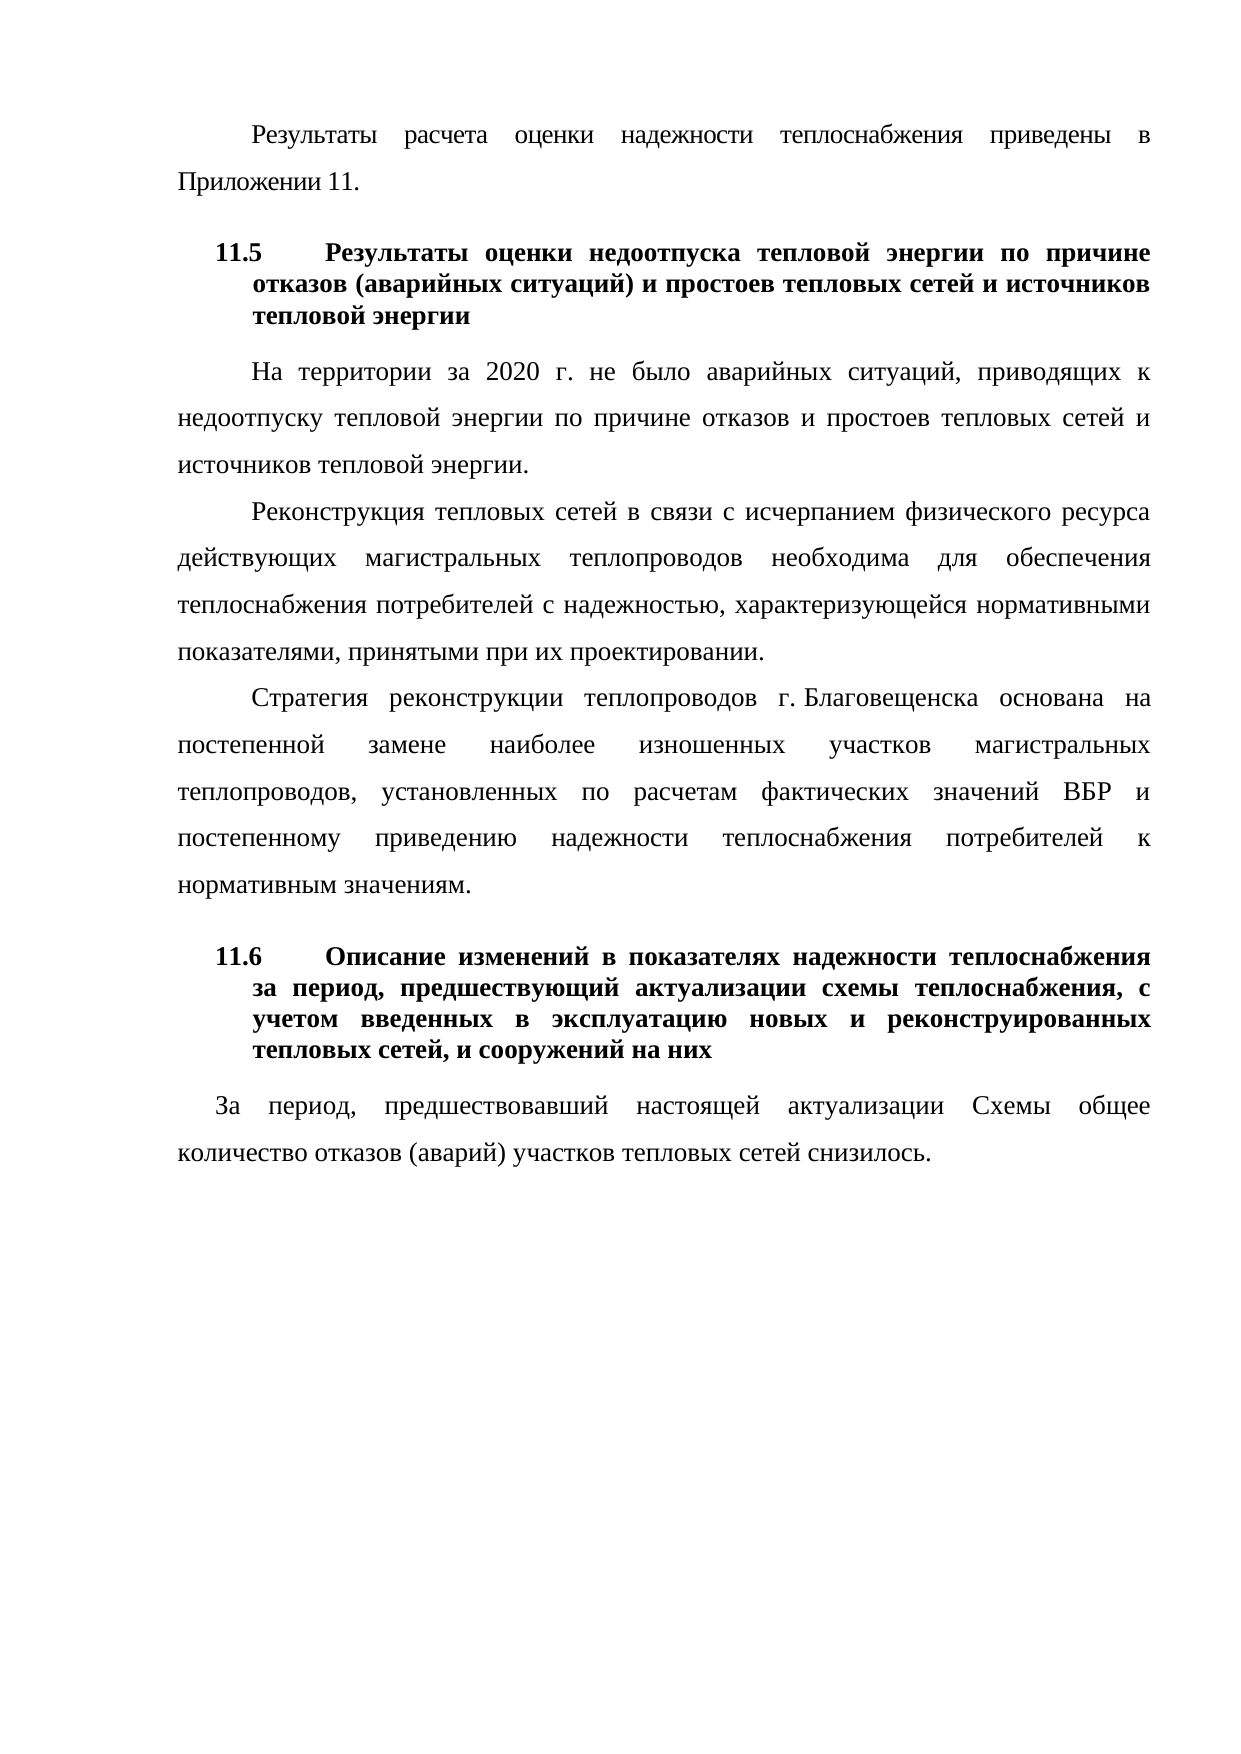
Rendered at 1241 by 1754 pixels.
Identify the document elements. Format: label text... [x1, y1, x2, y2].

subtitle Описание изменений в показателях надежности теплоснабжения за период, предшествующий актуализации схемы теплоснабжения, с учетом введенных в эксплуатацию новых и реконструированных тепловых сетей, и сооружений на них [215, 940, 1152, 1064]
text Стратегия реконструкции теплопроводов г. Благовещенска основана на постепенной замене наиболее изношенных участков магистральных теплопроводов, установленных по расчетам фактических значений ВБР и постепенному приведению надежности теплоснабжения потребителей к нормативным значениям. [177, 682, 1152, 899]
text На территории за 2020 г. не было аварийных ситуаций, приводящих к недоотпуску тепловой энергии по причине отказов и простоев тепловых сетей и источников тепловой энергии. [177, 355, 1152, 479]
subtitle Результаты оценки недоотпуска тепловой энергии по причине отказов (аварийных ситуаций) и простоев тепловых сетей и источников тепловой энергии [215, 236, 1152, 330]
text За период, предшествовавший настоящей актуализации Схемы общее количество отказов (аварий) участков тепловых сетей снизилось. [177, 1089, 1152, 1167]
text Результаты расчета оценки надежности теплоснабжения приведены в Приложении 11. [177, 118, 1152, 196]
text Реконструкция тепловых сетей в связи с исчерпанием физического ресурса действующих магистральных теплопроводов необходима для обеспечения теплоснабжения потребителей с надежностью, характеризующейся нормативными показателями, принятыми при их проектировании. [177, 495, 1152, 666]
